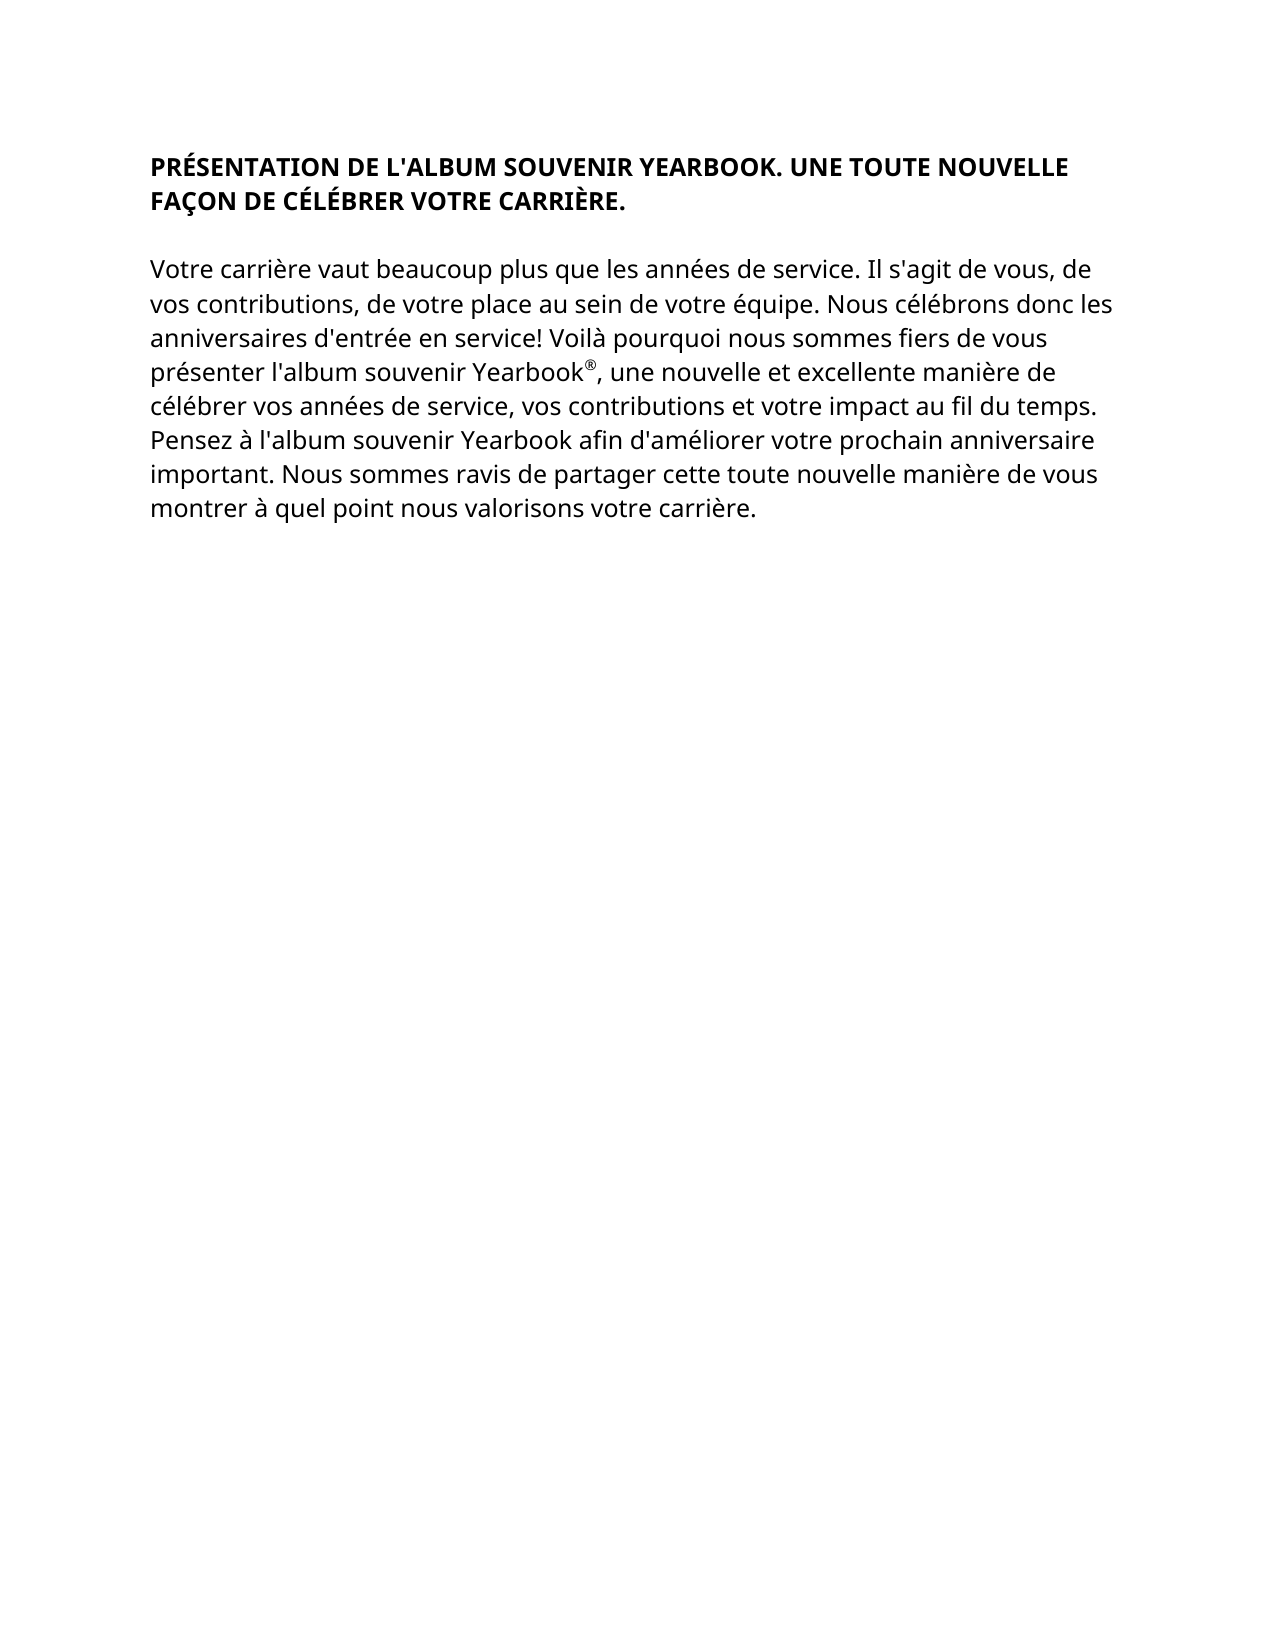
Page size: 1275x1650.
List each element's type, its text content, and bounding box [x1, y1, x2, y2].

text Présentation de l'album souvenir Yearbook. Une toute nouvelle façon de célébrer votre carrière. [150, 150, 1125, 218]
text Votre carrière vaut beaucoup plus que les années de service. Il s'agit de vous, de vos contributions, de votre place au sein de votre équipe. Nous célébrons donc les anniversaires d'entrée en service! Voilà pourquoi nous sommes fiers de vous présenter l'album souvenir Yearbook®, une nouvelle et excellente manière de célébrer vos années de service, vos contributions et votre impact au fil du temps. Pensez à l'album souvenir Yearbook afin d'améliorer votre prochain anniversaire important. Nous sommes ravis de partager cette toute nouvelle manière de vous montrer à quel point nous valorisons votre carrière. [150, 252, 1125, 525]
